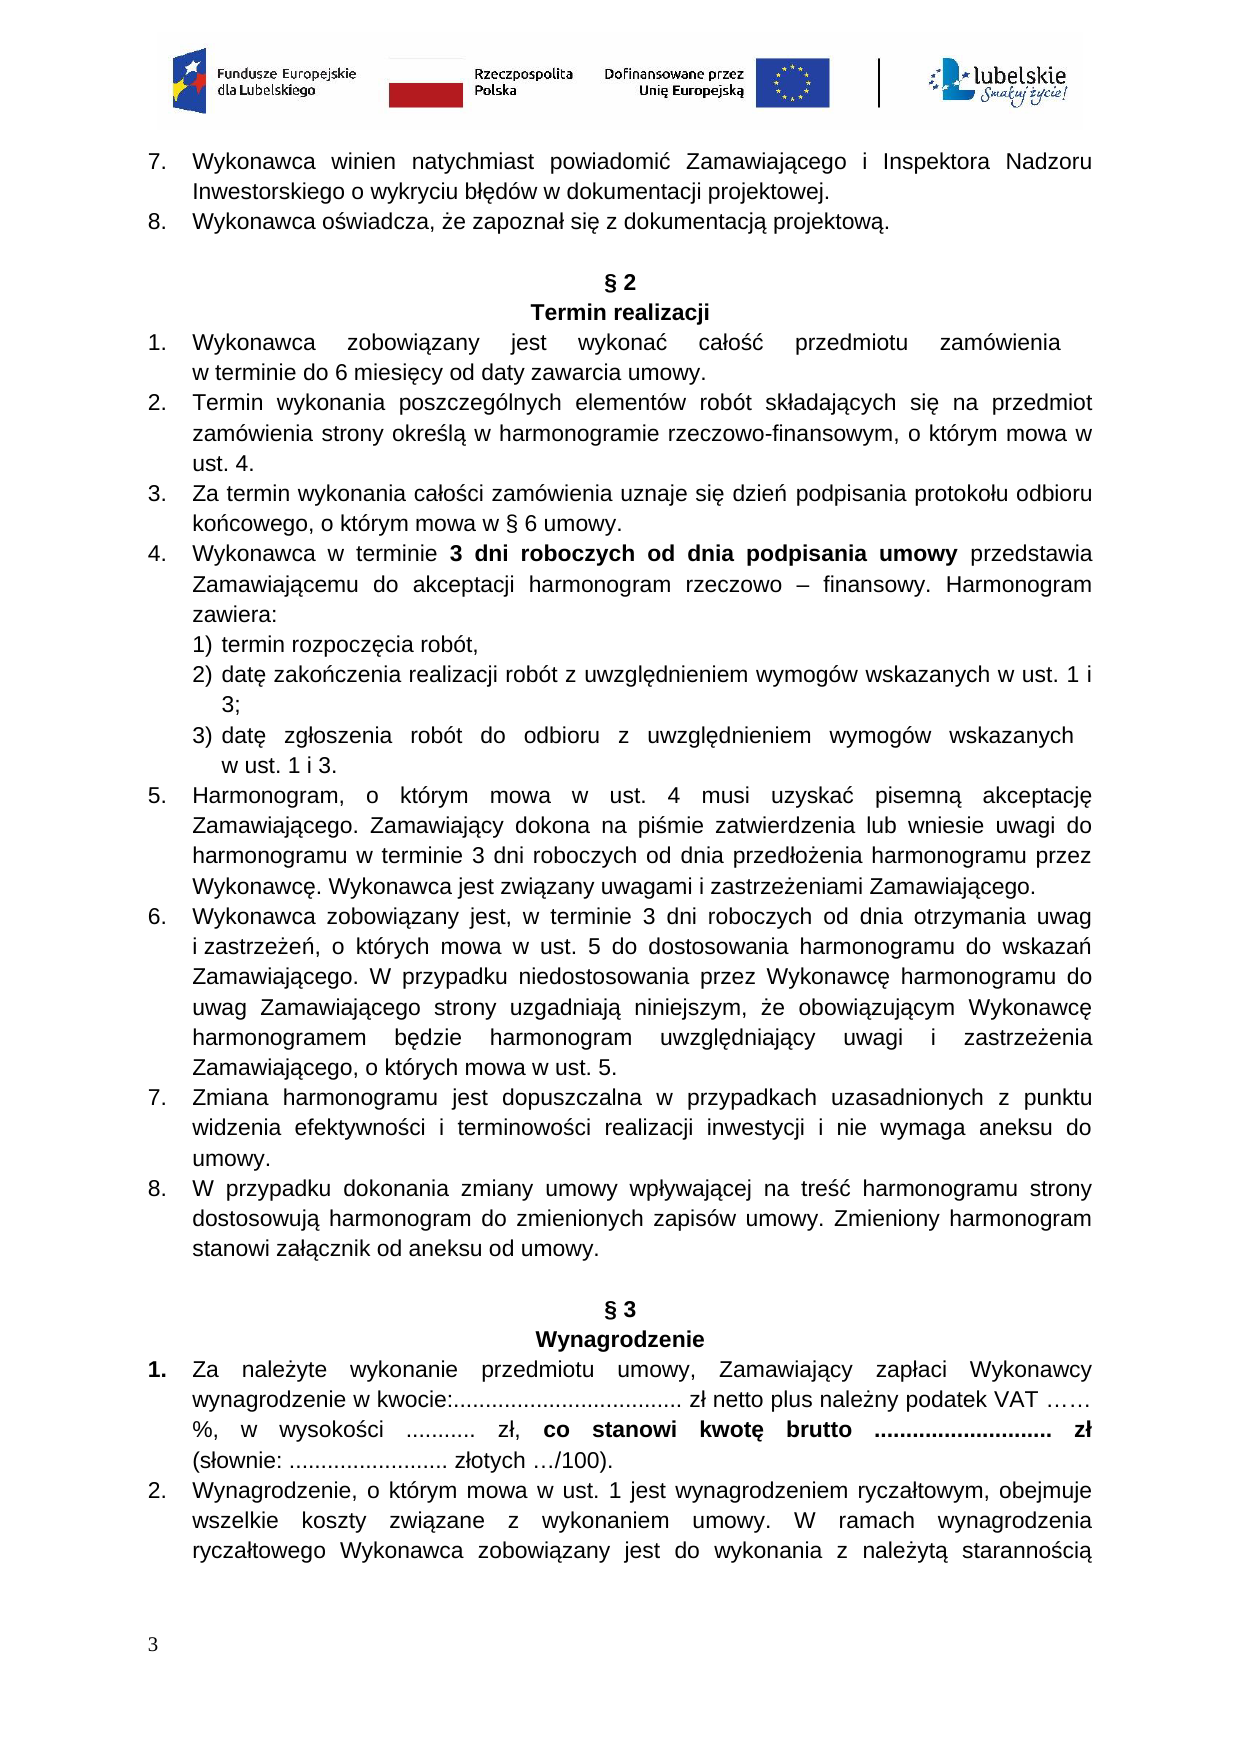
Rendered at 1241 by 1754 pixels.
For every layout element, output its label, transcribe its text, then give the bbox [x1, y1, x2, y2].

list Zmiana harmonogramu jest dopuszczalna w przypadkach uzasadnionych z punktu widzenia efektywności i terminowości realizacji inwestycji i nie wymaga aneksu do umowy. [148, 1084, 1093, 1171]
list Za termin wykonania całości zamówienia uznaje się dzień podpisania protokołu odbioru końcowego, o którym mowa w § 6 umowy. [148, 480, 1093, 536]
list Wykonawca zobowiązany jest, w terminie 3 dni roboczych od dnia otrzymania uwag i zastrzeżeń, o których mowa w ust. 5 do dostosowania harmonogramu do wskazań Zamawiającego. W przypadku niedostosowania przez Wykonawcę harmonogramu do uwag Zamawiającego strony uzgadniają niniejszym, że obowiązującym Wykonawcę harmonogramem będzie harmonogram uwzględniający uwagi i zastrzeżenia Zamawiającego, o których mowa w ust. 5. [148, 903, 1093, 1080]
text Wynagrodzenie [148, 1326, 1093, 1352]
list termin rozpoczęcia robót, [192, 631, 1093, 657]
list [148, 1477, 1093, 1563]
list Wykonawca oświadcza, że zapoznał się z dokumentacją projektową. [148, 208, 1093, 234]
list Za należyte wykonanie przedmiotu umowy, Zamawiający zapłaci Wykonawcy wynagrodzenie w kwocie:.................................... zł netto plus należny podatek VAT ……%, w wysokości ........... zł, co stanowi kwotę brutto ............................ zł (słownie: ......................... złotych …/100). [148, 1356, 1093, 1473]
picture [157, 32, 1084, 130]
list datę zakończenia realizacji robót z uwzględnieniem wymogów wskazanych w ust. 1 i 3; [192, 661, 1093, 718]
list Termin wykonania poszczególnych elementów robót składających się na przedmiot zamówienia strony określą w harmonogramie rzeczowo-finansowym, o którym mowa w ust. 4. [148, 389, 1093, 476]
text § 3 [148, 1296, 1093, 1322]
list Harmonogram, o którym mowa w ust. 4 musi uzyskać pisemną akceptację Zamawiającego. Zamawiający dokona na piśmie zatwierdzenia lub wniesie uwagi do harmonogramu w terminie 3 dni roboczych od dnia przedłożenia harmonogramu przez Wykonawcę. Wykonawca jest związany uwagami i zastrzeżeniami Zamawiającego. [148, 782, 1093, 899]
text § 2 [148, 268, 1093, 295]
list W przypadku dokonania zmiany umowy wpływającej na treść harmonogramu strony dostosowują harmonogram do zmienionych zapisów umowy. Zmieniony harmonogram stanowi załącznik od aneksu od umowy. [148, 1175, 1093, 1261]
list Wykonawca w terminie 3 dni roboczych od dnia podpisania umowy przedstawia Zamawiającemu do akceptacji harmonogram rzeczowo – finansowy. Harmonogram zawiera: [148, 540, 1093, 627]
list Wykonawca zobowiązany jest wykonać całość przedmiotu zamówienia w terminie do 6 miesięcy od daty zawarcia umowy. [148, 329, 1093, 385]
list Wykonawca winien natychmiast powiadomić Zamawiającego i Inspektora Nadzoru Inwestorskiego o wykryciu błędów w dokumentacji projektowej. [148, 148, 1093, 204]
text Termin realizacji [148, 299, 1093, 325]
list datę zgłoszenia robót do odbioru z uwzględnieniem wymogów wskazanych w ust. 1 i 3. [192, 722, 1093, 778]
